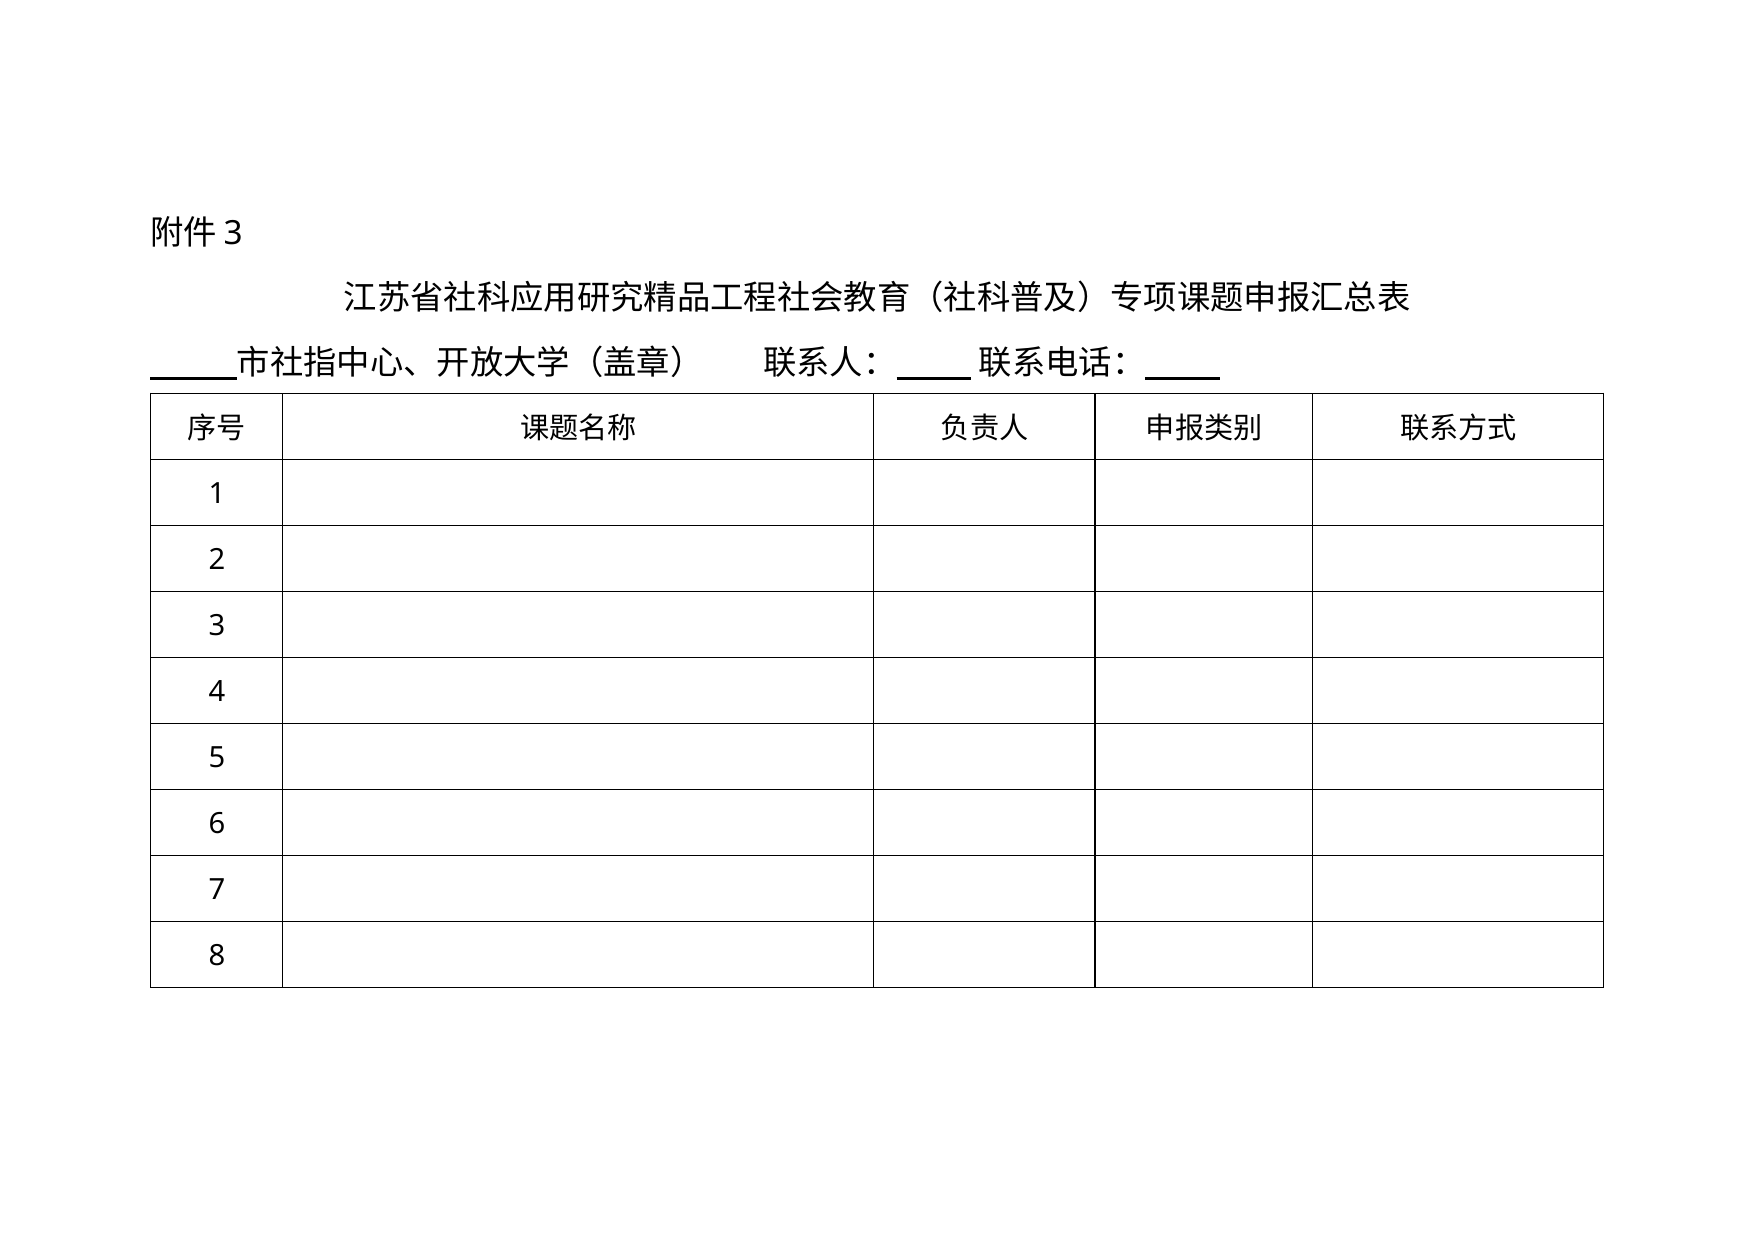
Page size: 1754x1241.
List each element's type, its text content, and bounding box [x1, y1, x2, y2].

table_cell [1096, 526, 1312, 591]
table_cell [1096, 658, 1312, 723]
table_cell 5 [151, 724, 282, 789]
table_cell [1096, 922, 1312, 987]
table_cell [1313, 526, 1603, 591]
table_cell [874, 922, 1094, 987]
table_cell 2 [151, 526, 282, 591]
table_cell [1313, 922, 1603, 987]
table_cell [1096, 592, 1312, 657]
table_header 序号 [151, 394, 282, 459]
table_cell [283, 460, 873, 525]
table_cell [1313, 592, 1603, 657]
text 江苏省社科应用研究精品工程社会教育（社科普及）专项课题申报汇总表 [150, 263, 1604, 328]
table_cell [874, 724, 1094, 789]
table_cell [1096, 790, 1312, 855]
text 附件3 [150, 198, 1604, 263]
table_cell [283, 856, 873, 921]
table_cell [283, 922, 873, 987]
table_cell [1313, 658, 1603, 723]
table_cell [874, 460, 1094, 525]
table_cell [283, 592, 873, 657]
table_cell 7 [151, 856, 282, 921]
table_cell [874, 526, 1094, 591]
table_cell 4 [151, 658, 282, 723]
table_cell [1313, 724, 1603, 789]
table_header 联系方式 [1313, 394, 1603, 459]
table_cell [1313, 460, 1603, 525]
table_cell [1313, 790, 1603, 855]
table_cell 6 [151, 790, 282, 855]
table_cell 8 [151, 922, 282, 987]
table_cell [874, 592, 1094, 657]
table_cell [1096, 724, 1312, 789]
table_cell [283, 724, 873, 789]
table_cell [283, 526, 873, 591]
table_header 课题名称 [283, 394, 873, 459]
table_header 申报类别 [1096, 394, 1312, 459]
table_cell [874, 790, 1094, 855]
table_cell [1096, 460, 1312, 525]
table_cell 1 [151, 460, 282, 525]
table_cell [874, 856, 1094, 921]
table_cell [874, 658, 1094, 723]
table_header 负责人 [874, 394, 1094, 459]
text 市社指中心、开放大学（盖章） 联系人： 联系电话： [150, 328, 1604, 393]
table_cell 3 [151, 592, 282, 657]
table_cell [1313, 856, 1603, 921]
table_cell [1096, 856, 1312, 921]
table_cell [283, 790, 873, 855]
table_cell [283, 658, 873, 723]
